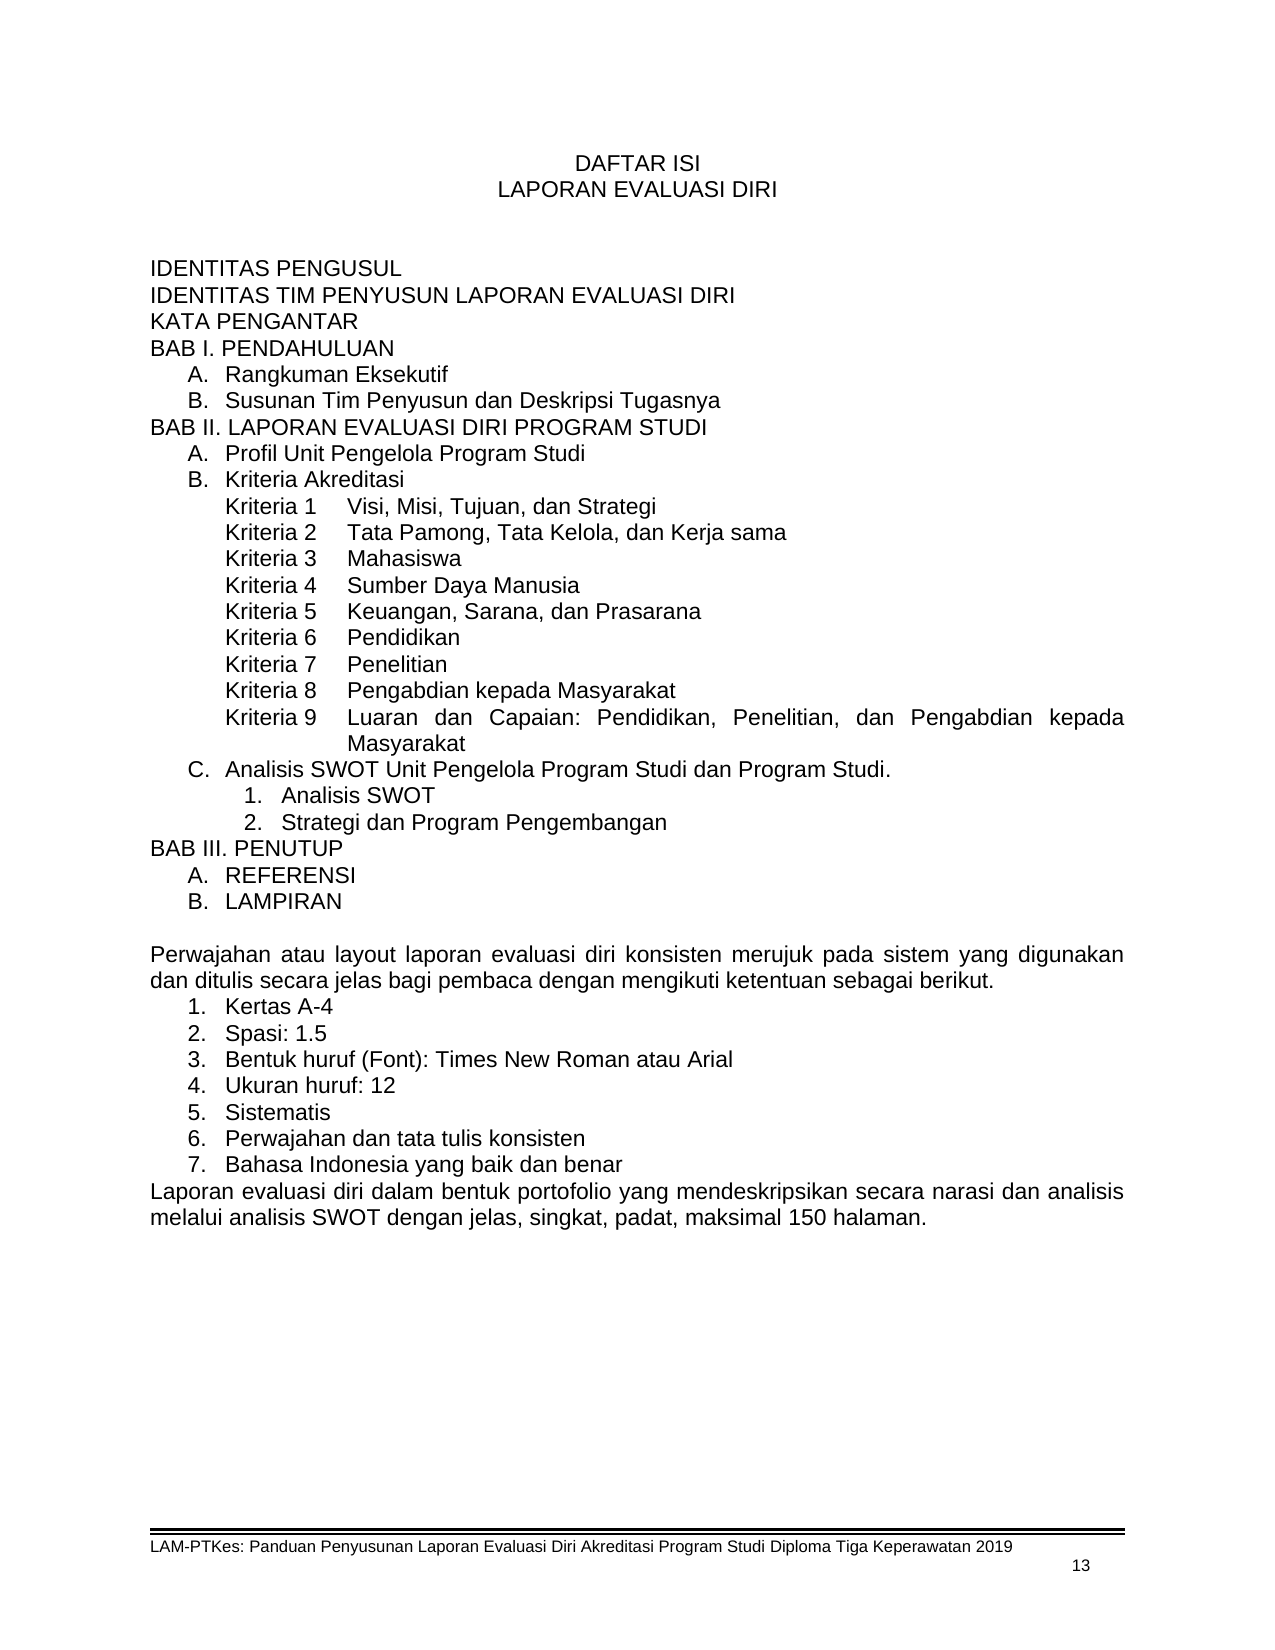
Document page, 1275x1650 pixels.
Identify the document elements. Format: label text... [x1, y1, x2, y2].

text Kriteria 1 Visi, Misi, Tujuan, dan Strategi [225, 493, 1125, 519]
list Strategi dan Program Pengembangan [244, 809, 1125, 835]
list Rangkuman Eksekutif [187, 361, 1125, 387]
text BAB II. LAPORAN EVALUASI DIRI PROGRAM STUDI [150, 413, 1125, 440]
list Perwajahan dan tata tulis konsisten [187, 1125, 1125, 1151]
list Spasi: 1.5 [187, 1020, 1125, 1046]
list Sistematis [187, 1099, 1125, 1125]
list Profil Unit Pengelola Program Studi [187, 440, 1125, 466]
text KATA PENGANTAR [150, 308, 1125, 334]
text Kriteria 5 Keuangan, Sarana, dan Prasarana [225, 598, 1125, 624]
text Kriteria 9 Luaran dan Capaian: Pendidikan, Penelitian, dan Pengabdian kepada Masyarakat [225, 703, 1125, 756]
text Kriteria 8 Pengabdian kepada Masyarakat [225, 677, 1125, 703]
text Kriteria 6 Pendidikan [225, 624, 1125, 651]
text Kriteria 2 Tata Pamong, Tata Kelola, dan Kerja sama [225, 519, 1125, 545]
list REFERENSI [187, 862, 1125, 888]
text Perwajahan atau layout laporan evaluasi diri konsisten merujuk pada sistem yang digunakan dan ditulis secara jelas bagi pembaca dengan mengikuti ketentuan sebagai berikut. [150, 941, 1125, 993]
list Kriteria Akreditasi [187, 466, 1125, 493]
list Bentuk huruf (Font): Times New Roman atau Arial [187, 1046, 1125, 1072]
text LAPORAN EVALUASI DIRI [150, 176, 1125, 203]
text IDENTITAS TIM PENYUSUN LAPORAN EVALUASI DIRI [150, 282, 1125, 308]
list LAMPIRAN [187, 888, 1125, 914]
text DAFTAR ISI [150, 150, 1125, 176]
text BAB III. PENUTUP [150, 835, 1125, 862]
text Kriteria 7 Penelitian [225, 651, 1125, 677]
list Analisis SWOT Unit Pengelola Program Studi dan Program Studi. [187, 756, 1125, 782]
list Ukuran huruf: 12 [187, 1072, 1125, 1099]
text Kriteria 3 Mahasiswa [225, 545, 1125, 572]
text IDENTITAS PENGUSUL [150, 255, 1125, 282]
text Kriteria 4 Sumber Daya Manusia [225, 572, 1125, 598]
text Laporan evaluasi diri dalam bentuk portofolio yang mendeskripsikan secara narasi dan analisis melalui analisis SWOT dengan jelas, singkat, padat, maksimal 150 halaman. [150, 1178, 1125, 1231]
text BAB I. PENDAHULUAN [150, 334, 1125, 361]
list Susunan Tim Penyusun dan Deskripsi Tugasnya [187, 387, 1125, 413]
list Analisis SWOT [244, 782, 1125, 809]
list Bahasa Indonesia yang baik dan benar [187, 1151, 1125, 1178]
list Kertas A-4 [187, 993, 1125, 1020]
